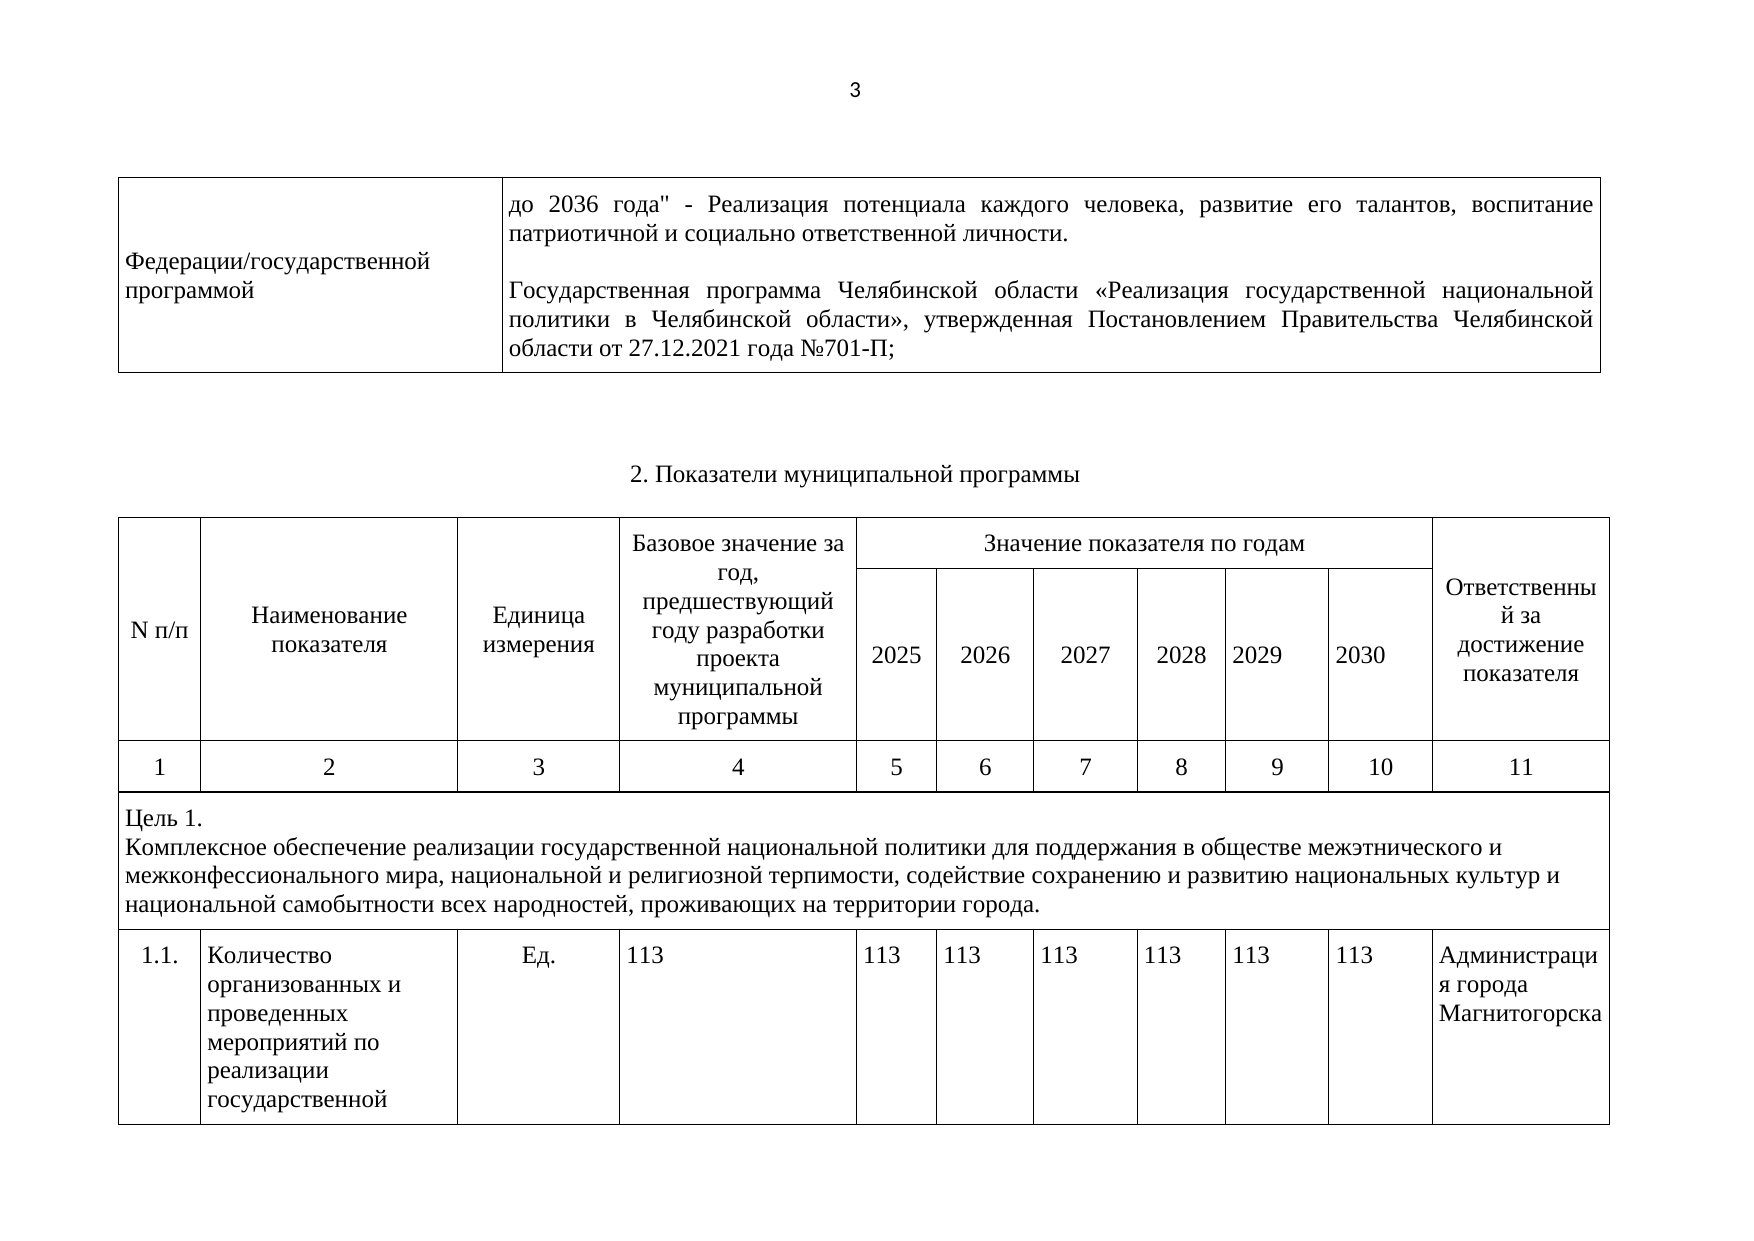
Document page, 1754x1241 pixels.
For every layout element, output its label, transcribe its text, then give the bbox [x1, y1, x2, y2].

table_cell 5 [857, 741, 936, 791]
table_cell 1.1. [119, 930, 200, 1123]
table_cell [119, 178, 502, 372]
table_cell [503, 178, 1600, 372]
table_header Наименование показателя [201, 518, 457, 740]
table_cell 113 [1138, 930, 1225, 1123]
table_cell 2028 [1138, 569, 1225, 740]
table_cell Ед. [458, 930, 619, 1123]
text 2. Показатели муниципальной программы [74, 459, 1636, 488]
table_cell 6 [937, 741, 1033, 791]
table_cell 11 [1433, 741, 1609, 791]
table_cell 113 [1329, 930, 1432, 1123]
table_cell 3 [458, 741, 619, 791]
table_cell Цель 1. Комплексное обеспечение реализации государственной национальной политики для поддержания в обществе межэтнического и межконфессионального мира, национальной и религиозной терпимости, содействие сохранению и развитию национальных культур и национальной самобытности всех народностей, проживающих на территории города. [119, 793, 1609, 929]
table_cell 1 [119, 741, 200, 791]
table_cell 113 [620, 930, 856, 1123]
table_cell 2029 [1226, 569, 1328, 740]
table_header Базовое значение за год, предшествующий году разработки проекта муниципальной программы [620, 518, 856, 740]
table_cell 2027 [1034, 569, 1137, 740]
table_cell 113 [1226, 930, 1328, 1123]
table_cell 113 [1034, 930, 1137, 1123]
table_cell 10 [1329, 741, 1432, 791]
table_cell 113 [937, 930, 1033, 1123]
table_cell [201, 930, 457, 1123]
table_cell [1433, 930, 1609, 1123]
table_cell 4 [620, 741, 856, 791]
table_cell 8 [1138, 741, 1225, 791]
table_cell 2025 [857, 569, 936, 740]
table_header Значение показателя по годам [857, 518, 1432, 568]
table_header Ответственный за достижение показателя [1433, 518, 1609, 740]
table_header Единица измерения [458, 518, 619, 740]
table_cell 2 [201, 741, 457, 791]
table_cell 2026 [937, 569, 1033, 740]
table_cell 113 [857, 930, 936, 1123]
table_header N п/п [119, 518, 200, 740]
table_cell 2030 [1329, 569, 1432, 740]
table_cell 7 [1034, 741, 1137, 791]
table_cell 9 [1226, 741, 1328, 791]
